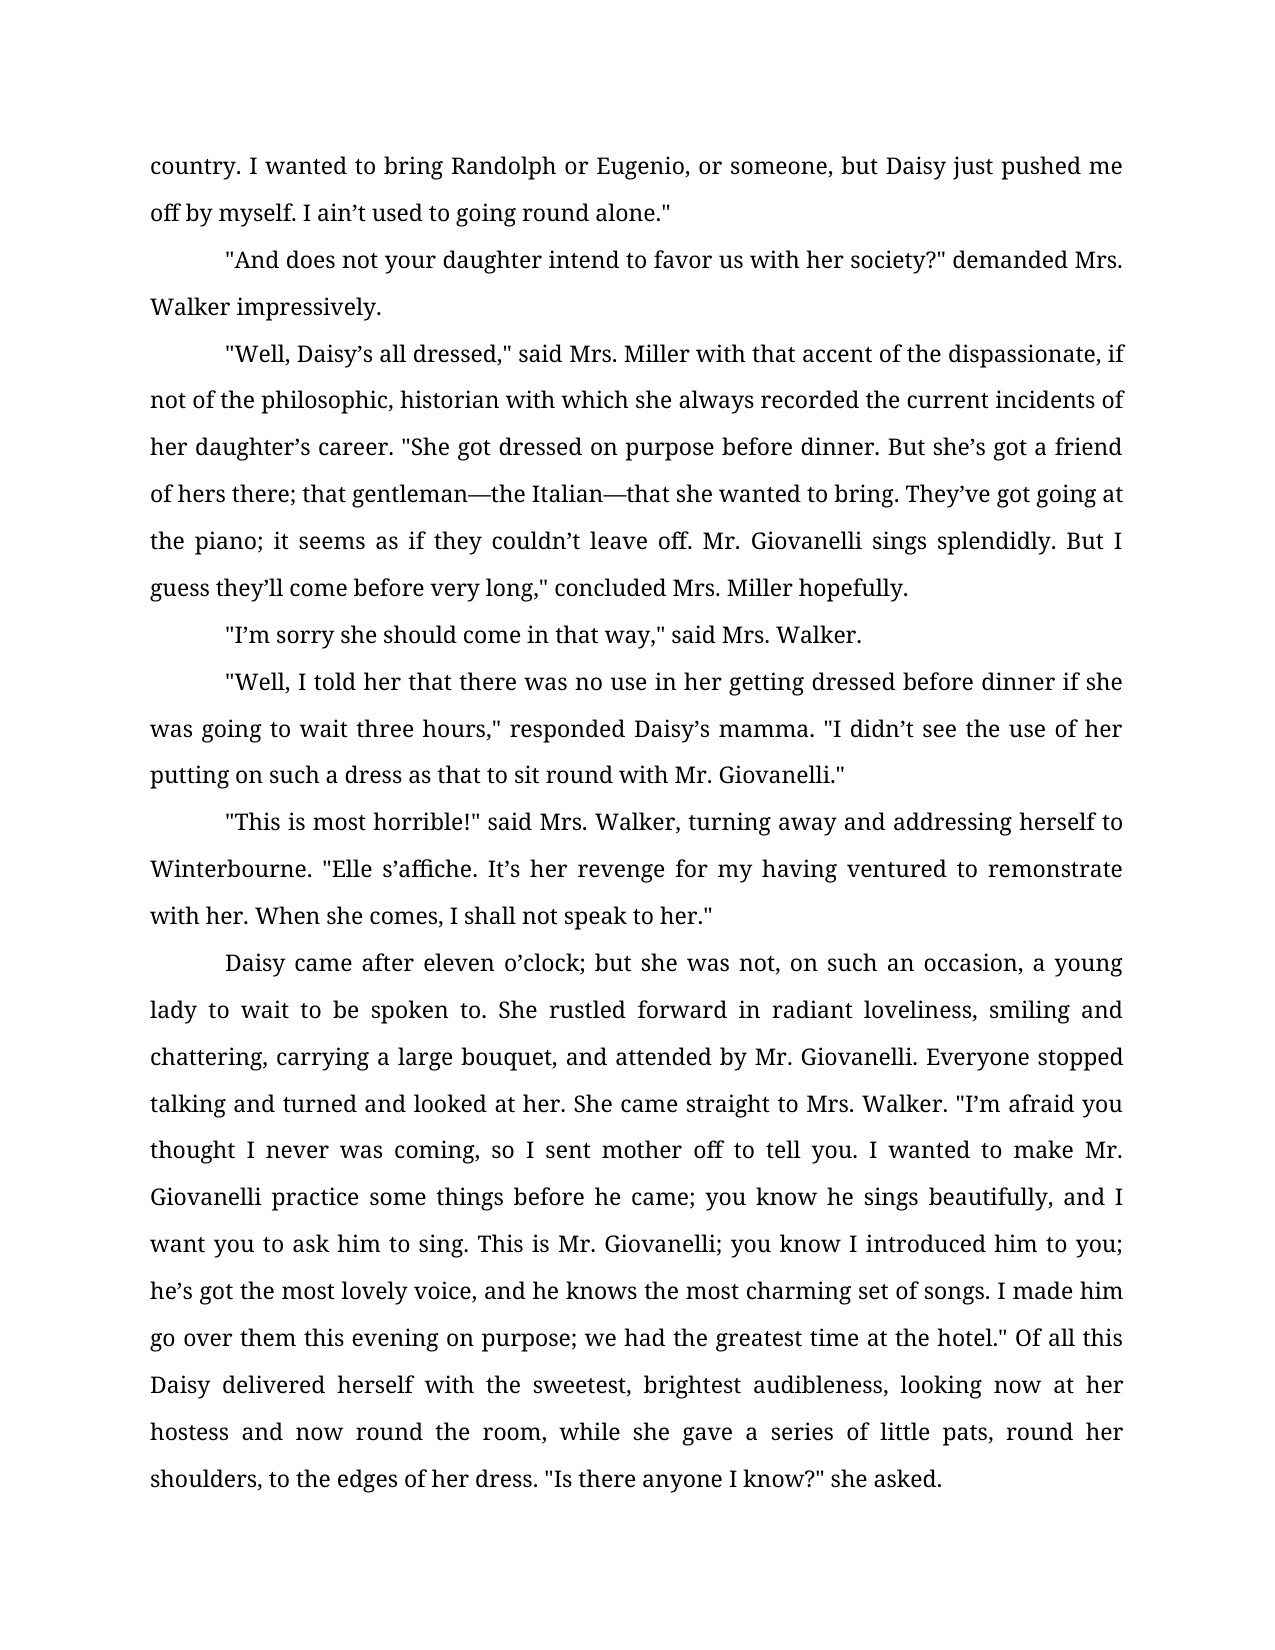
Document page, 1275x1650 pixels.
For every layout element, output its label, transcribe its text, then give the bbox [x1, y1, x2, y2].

text "And does not your daughter intend to favor us with her society?" demanded Mrs. Walker impressively. [150, 244, 1125, 322]
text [150, 150, 1125, 228]
text "This is most horrible!" said Mrs. Walker, turning away and addressing herself to Winterbourne. "Elle s’affiche. It’s her revenge for my having ventured to remonstrate with her. When she comes, I shall not speak to her." [150, 806, 1125, 931]
text "Well, Daisy’s all dressed," said Mrs. Miller with that accent of the dispassionate, if not of the philosophic, historian with which she always recorded the current incidents of her daughter’s career. "She got dressed on purpose before dinner. But she’s got a friend of hers there; that gentleman—the Italian—that she wanted to bring. They’ve got going at the piano; it seems as if they couldn’t leave off. Mr. Giovanelli sings splendidly. But I guess they’ll come before very long," concluded Mrs. Miller hopefully. [150, 337, 1125, 603]
text "I’m sorry she should come in that way," said Mrs. Walker. [150, 619, 1125, 650]
text "Well, I told her that there was no use in her getting dressed before dinner if she was going to wait three hours," responded Daisy’s mamma. "I didn’t see the use of her putting on such a dress as that to sit round with Mr. Giovanelli." [150, 666, 1125, 791]
text Daisy came after eleven o’clock; but she was not, on such an occasion, a young lady to wait to be spoken to. She rustled forward in radiant loveliness, smiling and chattering, carrying a large bouquet, and attended by Mr. Giovanelli. Everyone stopped talking and turned and looked at her. She came straight to Mrs. Walker. "I’m afraid you thought I never was coming, so I sent mother off to tell you. I wanted to make Mr. Giovanelli practice some things before he came; you know he sings beautifully, and I want you to ask him to sing. This is Mr. Giovanelli; you know I introduced him to you; he’s got the most lovely voice, and he knows the most charming set of songs. I made him go over them this evening on purpose; we had the greatest time at the hotel." Of all this Daisy delivered herself with the sweetest, brightest audibleness, looking now at her hostess and now round the room, while she gave a series of little pats, round her shoulders, to the edges of her dress. "Is there anyone I know?" she asked. [150, 947, 1125, 1494]
